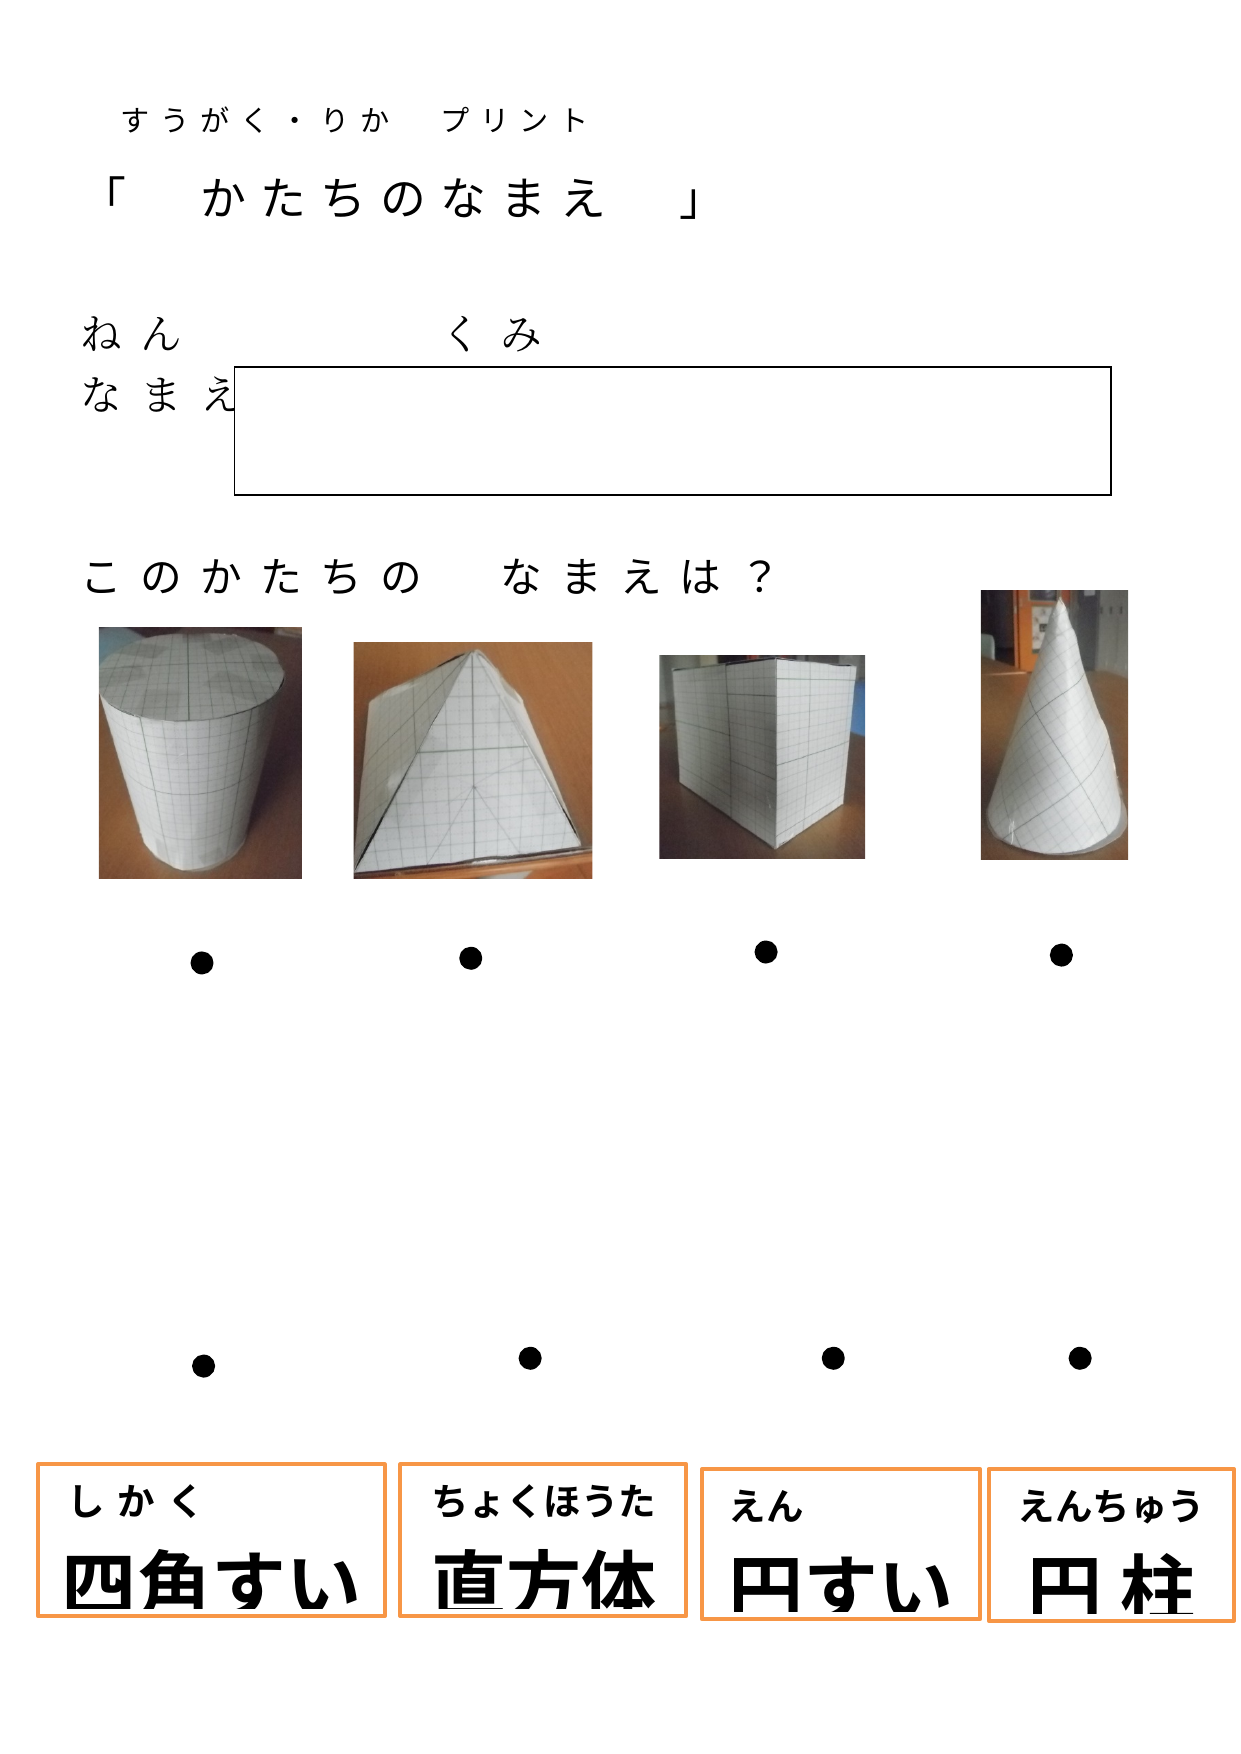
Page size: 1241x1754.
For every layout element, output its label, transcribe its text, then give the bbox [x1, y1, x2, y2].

text なまえ： [80, 362, 1160, 422]
text すうがく・りか プリント [80, 89, 1160, 149]
picture [980, 590, 1129, 860]
text ねん くみ [80, 301, 1160, 362]
text このかたちの なまえは？ [80, 543, 1160, 604]
picture [659, 655, 865, 859]
picture [353, 642, 593, 879]
picture [98, 627, 302, 879]
text 「 かたちのなまえ 」 [80, 149, 1160, 240]
